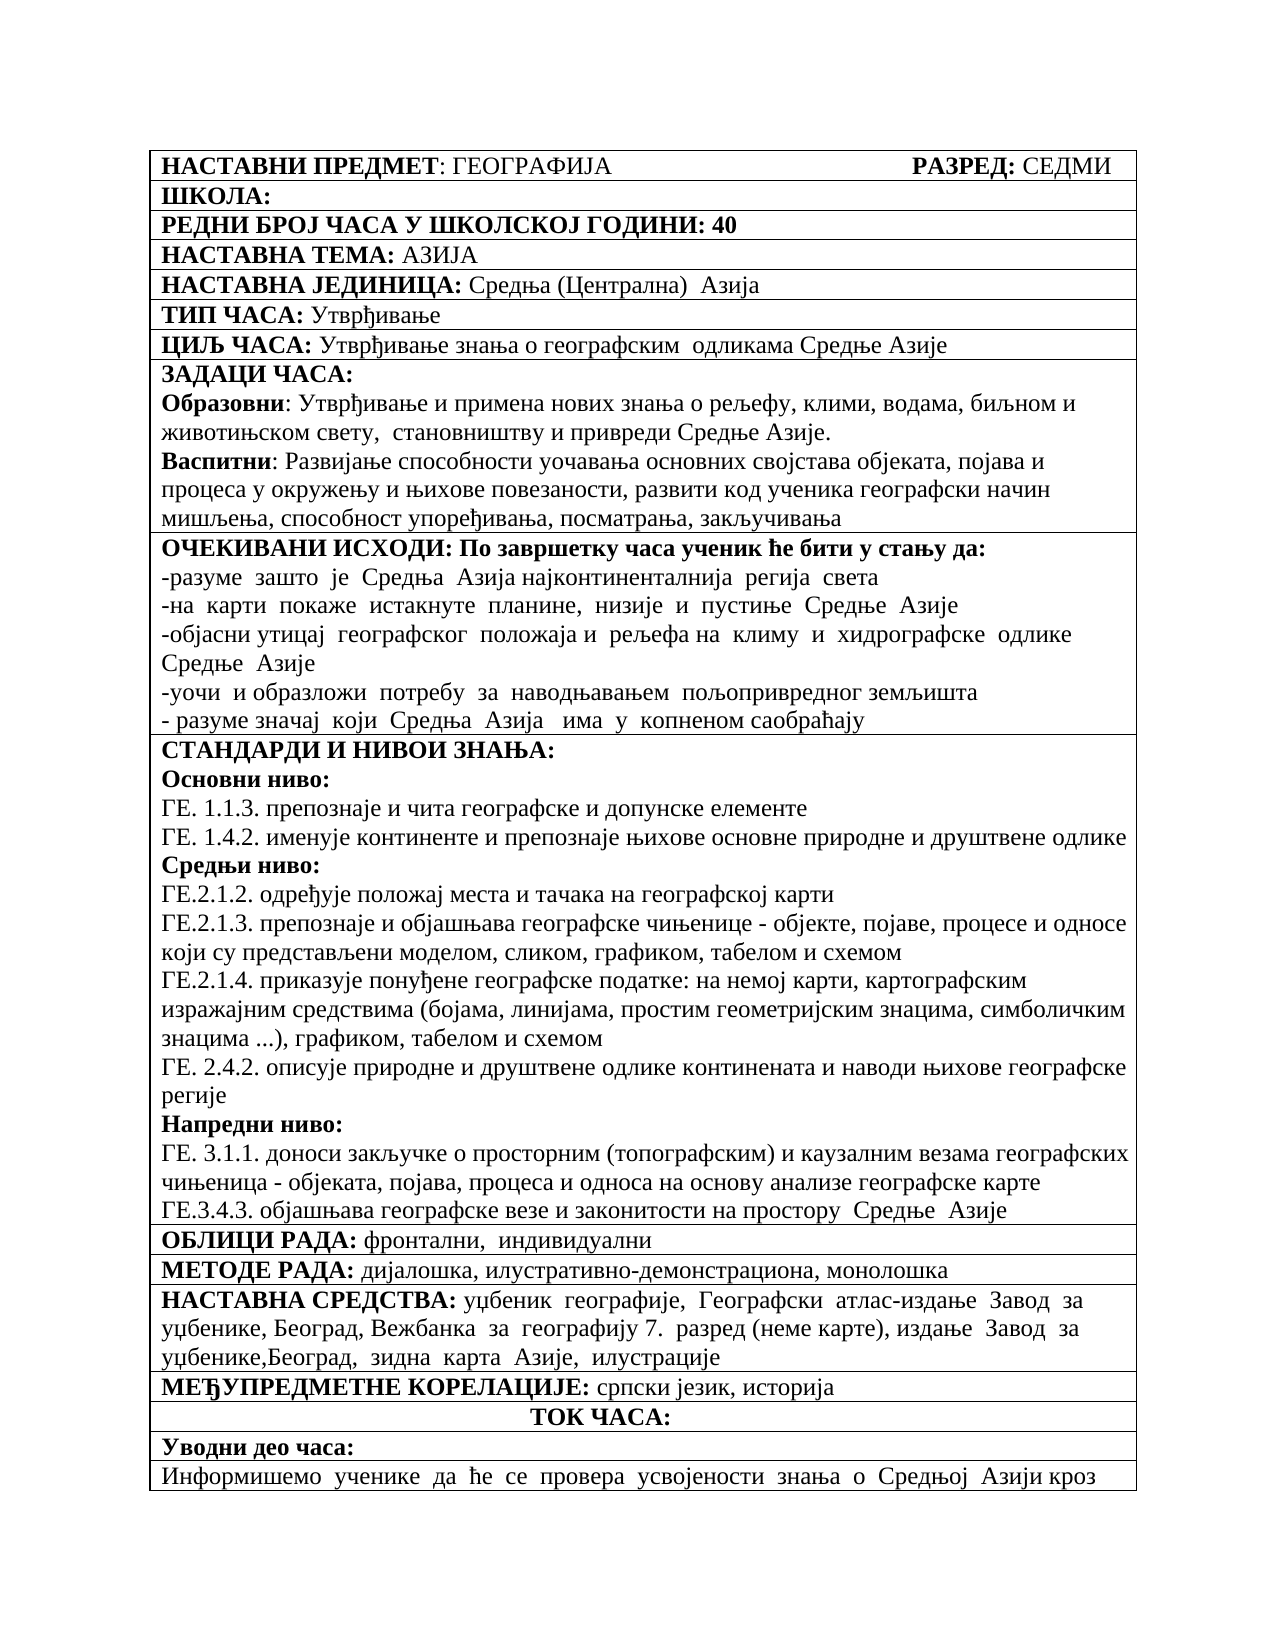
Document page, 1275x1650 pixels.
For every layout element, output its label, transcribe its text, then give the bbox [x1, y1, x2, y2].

table_cell ОБЛИЦИ РАДА: фронтални, индивидуални [151, 1225, 1136, 1254]
table_cell МЕЂУПРЕДМЕТНЕ КОРЕЛАЦИЈЕ: српски језик, историја [151, 1372, 1136, 1401]
table_cell ЦИЉ ЧАСА: Утврђивање знања о географским одликама Средње Азије [151, 330, 1136, 358]
table_cell Уводни део часа: [151, 1432, 1136, 1460]
table_cell НАСТАВНА ТЕМА: АЗИЈА [151, 240, 1136, 269]
table_cell ТОК ЧАСА: [151, 1402, 1136, 1431]
table_cell СТАНДАРДИ И НИВОИ ЗНАЊА: Основни ниво: ГЕ. 1.1.3. препознаје и чита географске и допунске елементе ГЕ. 1.4.2. именује континенте и препознаје њихове основне природне и друштвене одлике Средњи ниво: ГЕ.2.1.2. одређује положај места и тачака на географској карти ГЕ.2.1.3. препознаје и објашњава географске чињенице - објекте, појаве, процесе и односе који су представљени моделом, сликом, графиком, табелом и схемом ГЕ.2.1.4. приказује понуђене географске податке: на немој карти, картографским изражајним средствима (бојама, линијама, простим геометријским знацима, симболичким знацима ...), графиком, табелом и схемом ГЕ. 2.4.2. описује природне и друштвене одлике континената и наводи њихове географске регије Напредни ниво: ГЕ. 3.1.1. доноси закључке о просторним (топографским) и каузалним везама географских чињеница - објеката, појава, процеса и односа на основу анализе географске карте ГЕ.3.4.3. објашњава географске везе и законитости на простору Средње Азије [151, 735, 1136, 1224]
table_header НАСТАВНИ ПРЕДМЕТ: ГЕОГРАФИЈА РАЗРЕД: СЕДМИ [151, 151, 1136, 180]
table_cell ОЧЕКИВАНИ ИСХОДИ: По завршетку часа ученик ће бити у стању да: -разуме зашто је Средња Азија најконтиненталнија регија света -на карти покаже истакнуте планине, низије и пустиње Средње Азије -објасни утицај географског положаја и рељефа на климу и хидрографске одлике Средње Азије -уочи и образложи потребу за наводњавањем пољопривредног земљишта - разуме значај који Средња Азија има у копненом саобраћају [151, 533, 1136, 734]
table_cell ЗАДАЦИ ЧАСА: Образовни: Утврђивање и примена нових знања о рељефу, клими, водама, биљном и животињском свету, становништву и привреди Средње Азије. Васпитни: Развијање способности уочавања основних својстава објеката, појава и процеса у окружењу и њихове повезаности, развити код ученика географски начин мишљења, способност упоређивања, посматрања, закључивања [151, 360, 1136, 532]
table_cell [151, 1461, 1136, 1490]
table_cell НАСТАВНА СРЕДСТВА: уџбеник географије, Географски атлас-издање Завод за уџбенике, Београд, Вежбанка за географију 7. разред (неме карте), издање Завод за уџбенике,Београд, зидна карта Азије, илустрације [151, 1285, 1136, 1371]
table_cell ШКОЛА: [151, 181, 1136, 209]
table_cell РЕДНИ БРОЈ ЧАСА У ШКОЛСКОЈ ГОДИНИ: 40 [151, 211, 1136, 239]
table_cell МЕТОДЕ РАДА: дијалошка, илустративно-демонстрациона, монолошка [151, 1255, 1136, 1284]
table_cell ТИП ЧАСА: Утврђивање [151, 300, 1136, 329]
table_cell НАСТАВНА ЈЕДИНИЦА: Средња (Централна) Азија [151, 270, 1136, 299]
